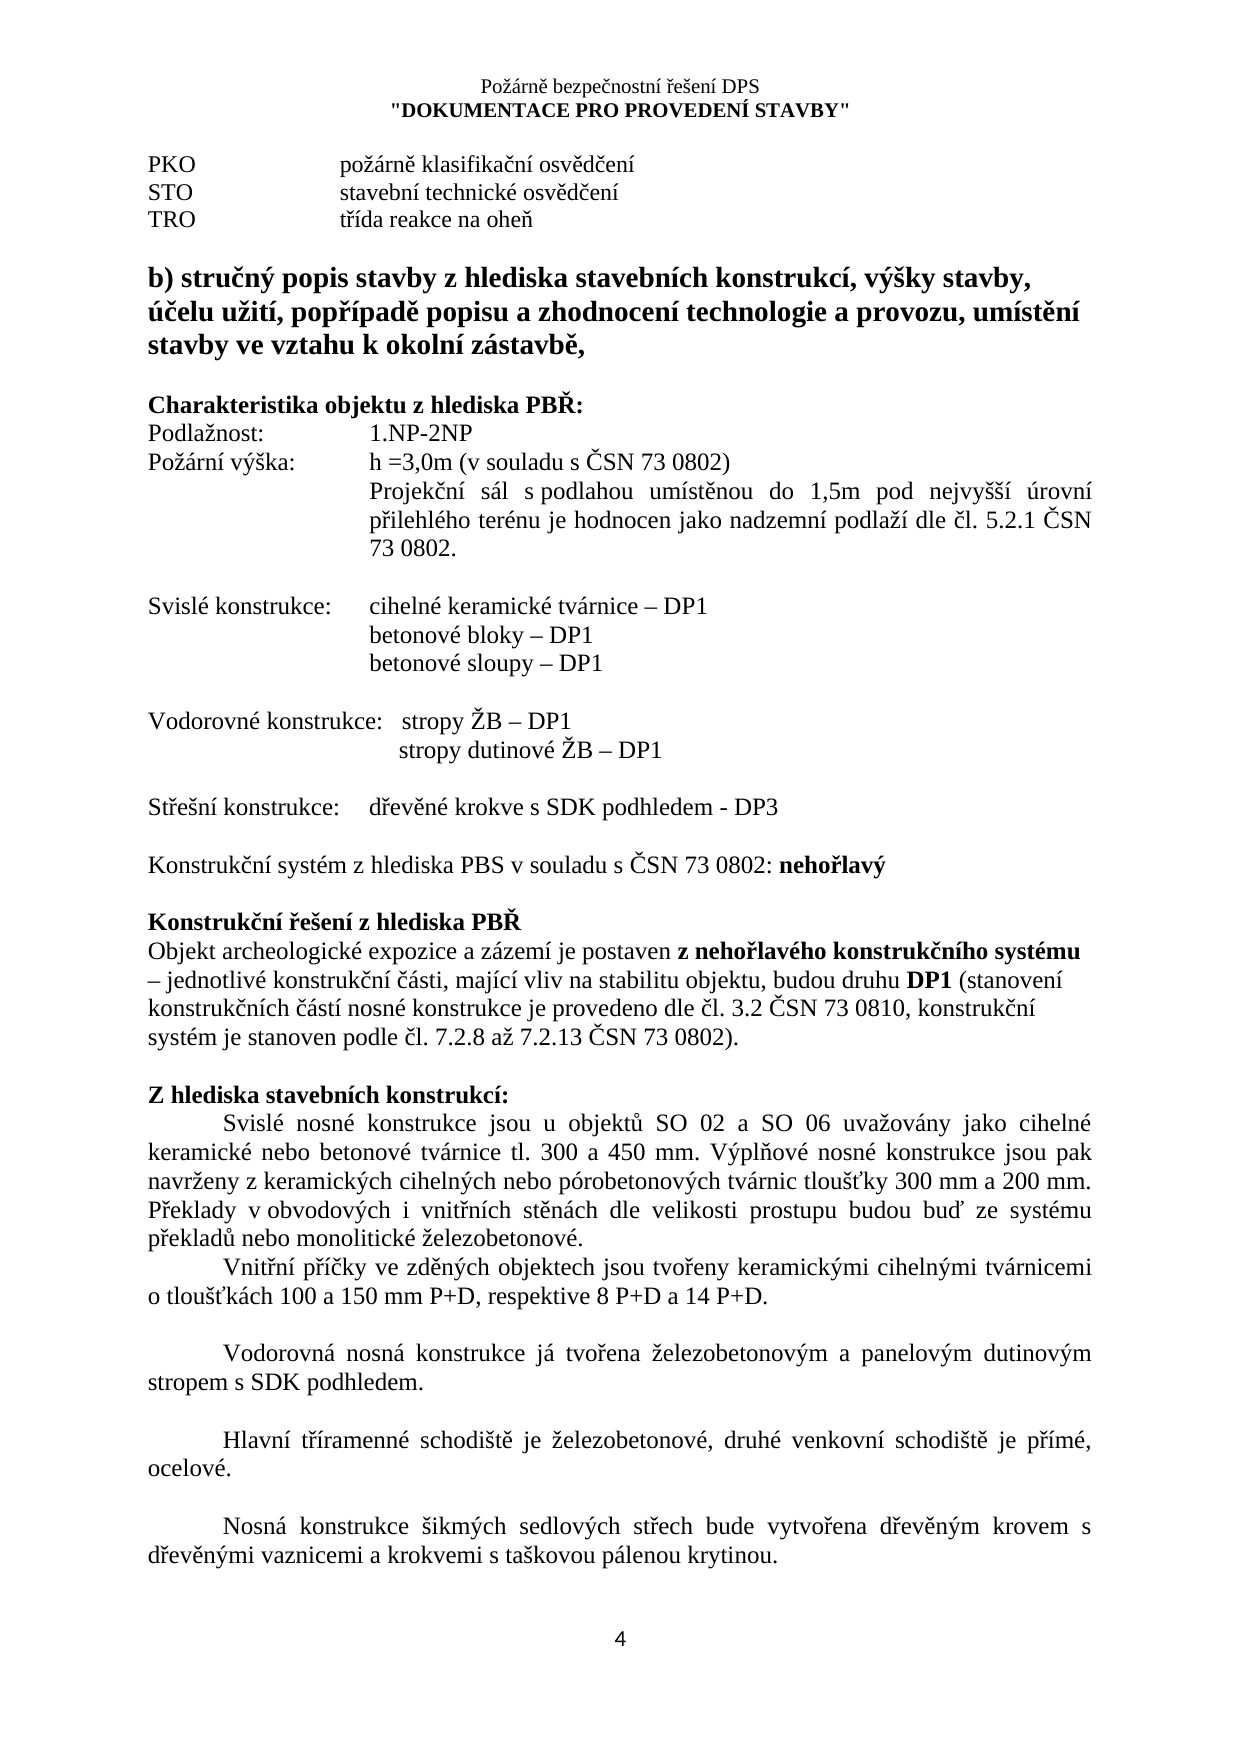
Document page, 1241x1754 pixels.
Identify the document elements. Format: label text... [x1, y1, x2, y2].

text Vnitřní příčky ve zděných objektech jsou tvořeny keramickými cihelnými tvárnicemi o tloušťkách P+D, respektive 8 P+D a 14 P+D. [148, 1252, 1093, 1310]
text betonové sloupy – DP1 [148, 648, 1093, 677]
text Z hlediska stavebních konstrukcí: [148, 1080, 1093, 1108]
text Střešní konstrukce: dřevěné krokve s SDK podhledem - DP3 [148, 792, 1093, 821]
text Vodorovná nosná konstrukce já tvořena železobetonovým a panelovým dutinovým stropem s SDK podhledem. [148, 1338, 1093, 1396]
text betonové bloky – DP1 [148, 620, 1093, 648]
text b) stručný popis stavby z hlediska stavebních konstrukcí, výšky stavby, účelu užití, popřípadě popisu a zhodnocení technologie a provozu, umístění stavby ve vztahu k okolní zástavbě, [148, 260, 1093, 361]
text PKO požárně klasifikační osvědčení [148, 150, 1093, 177]
text Podlažnost: 1.NP-2NP [148, 418, 1093, 447]
text Nosná konstrukce šikmých sedlových střech bude vytvořena dřevěným krovem s dřevěnými vaznicemi a krokvemi s taškovou pálenou krytinou. [148, 1511, 1093, 1568]
text Objekt archeologické expozice a zázemí je postaven z nehořlavého konstrukčního systému – jednotlivé konstrukční části, mající vliv na stabilitu objektu, budou druhu DP1 (stanovení konstrukčních částí nosné konstrukce je provedeno dle čl. 3.2 ČSN 73 0810, konstrukční systém je stanoven podle čl. 7.2.8 až 7.2.13 ČSN 73 0802). [148, 936, 1093, 1051]
text Svislé nosné konstrukce jsou u objektů SO 02 a SO 06 uvažovány jako cihelné keramické nebo betonové tvárnice tl. 300 a 450 mm. Výplňové nosné konstrukce jsou pak navrženy z keramických cihelných nebo pórobetonových tvárnic tloušťky 300 mm a 200 mm. Překlady v obvodových i vnitřních stěnách dle velikosti prostupu budou buď ze systému překladů nebo monolitické železobetonové. [148, 1108, 1093, 1252]
text Požární výška: h =3,0m (v souladu s ČSN 73 0802) [148, 447, 1093, 476]
text stropy dutinové ŽB – DP1 [148, 735, 1093, 763]
text Projekční sál s podlahou umístěnou do 1,5m pod nejvyšší úrovní přilehlého terénu je hodnocen jako nadzemní podlaží dle čl. 5.2.1 ČSN 73 0802. [369, 476, 1093, 562]
text Charakteristika objektu z hlediska PBŘ: [148, 390, 1093, 418]
text Svislé konstrukce: cihelné keramické tvárnice – DP1 [148, 591, 1093, 620]
text STO stavební technické osvědčení [148, 177, 1093, 205]
subtitle Konstrukční řešení z hlediska PBŘ [148, 907, 1093, 936]
text Hlavní tříramenné schodiště je železobetonové, druhé venkovní schodiště je přímé, ocelové. [148, 1425, 1093, 1482]
text Konstrukční systém z hlediska PBS v souladu s ČSN 73 0802: nehořlavý [148, 850, 1093, 878]
text TRO třída reakce na oheň [148, 205, 1093, 233]
text Vodorovné konstrukce: stropy ŽB – DP1 [148, 706, 1093, 735]
